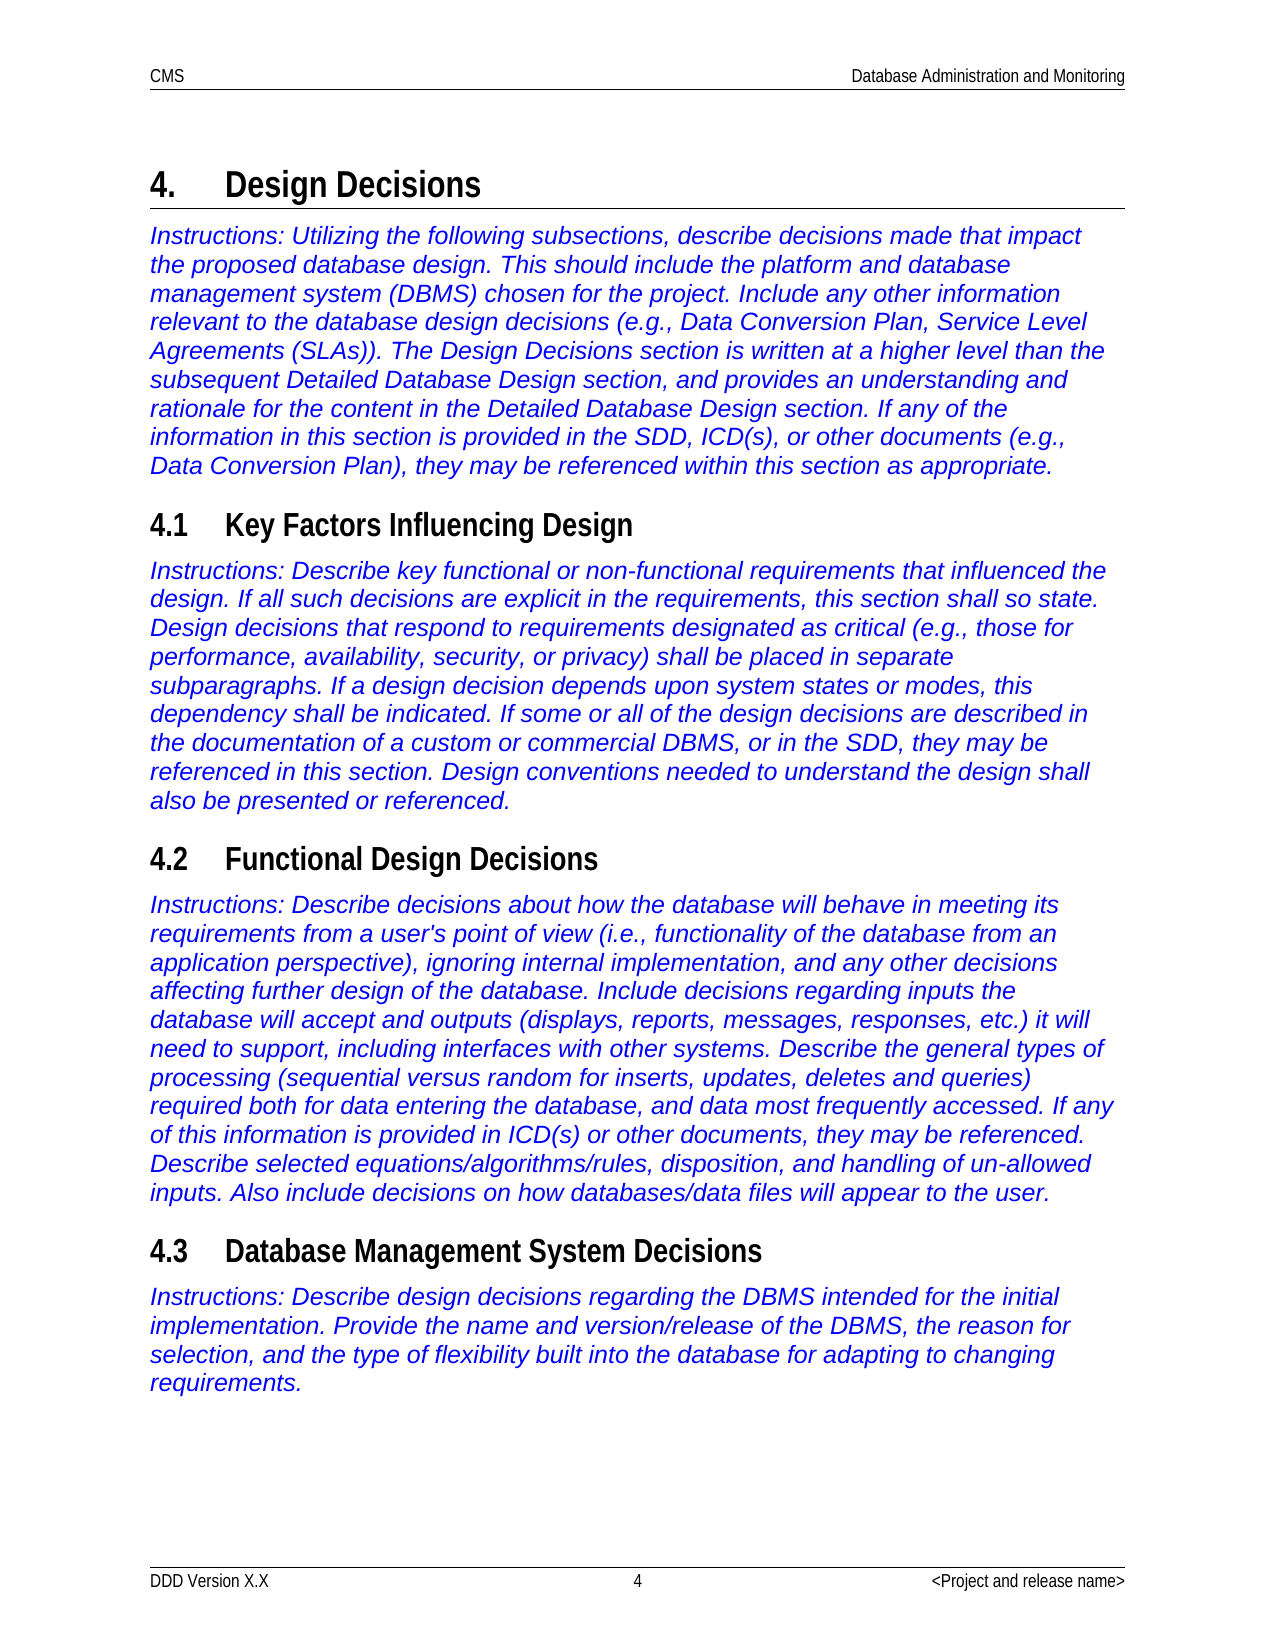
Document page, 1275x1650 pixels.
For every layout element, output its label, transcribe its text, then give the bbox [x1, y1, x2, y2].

text Instructions: Describe key functional or non-functional requirements that influenced the design. If all such decisions are explicit in the requirements, this section shall so state. Design decisions that respond to requirements designated as critical (e.g., those for performance, availability, security, or privacy) shall be placed in separate subparagraphs. If a design decision depends upon system states or modes, this dependency shall be indicated. If some or all of the design decisions are described in the documentation of a custom or commercial DBMS, or in the SDD, they may be referenced in this section. Design conventions needed to understand the design shall also be presented or referenced. [150, 556, 1125, 814]
text Instructions: Describe decisions about how the database will behave in meeting its requirements from a user's point of view (i.e., functionality of the database from an application perspective), ignoring internal implementation, and any other decisions affecting further design of the database. Include decisions regarding inputs the database will accept and outputs (displays, reports, messages, responses, etc.) it will need to support, including interfaces with other systems. Describe the general types of processing (sequential versus random for inserts, updates, deletes and queries) required both for data entering the database, and data most frequently accessed. If any of this information is provided in ICD(s) or other documents, they may be referenced. Describe selected equations/algorithms/rules, disposition, and handling of un-allowed inputs. Also include decisions on how databases/data files will appear to the user. [150, 890, 1125, 1206]
subtitle Design Decisions [150, 162, 1125, 208]
subtitle Functional Design Decisions [150, 839, 1125, 878]
text Instructions: Describe design decisions regarding the DBMS intended for the initial implementation. Provide the name and version/release of the DBMS, the reason for selection, and the type of flexibility built into the database for adapting to changing requirements. [150, 1282, 1125, 1397]
text Instructions: Utilizing the following subsections, describe decisions made that impact the proposed database design. This should include the platform and database management system (DBMS) chosen for the project. Include any other information relevant to the database design decisions (e.g., Data Conversion Plan, Service Level Agreements (SLAs)). The Design Decisions section is written at a higher level than the subsequent Detailed Database Design section, and provides an understanding and rationale for the content in the Detailed Database Design section. If any of the information in this section is provided in the SDD, ICD(s), or other documents (e.g., Data Conversion Plan), they may be referenced within this section as appropriate. [150, 221, 1125, 480]
subtitle Key Factors Influencing Design [150, 505, 1125, 543]
subtitle Database Management System Decisions [150, 1231, 1125, 1269]
